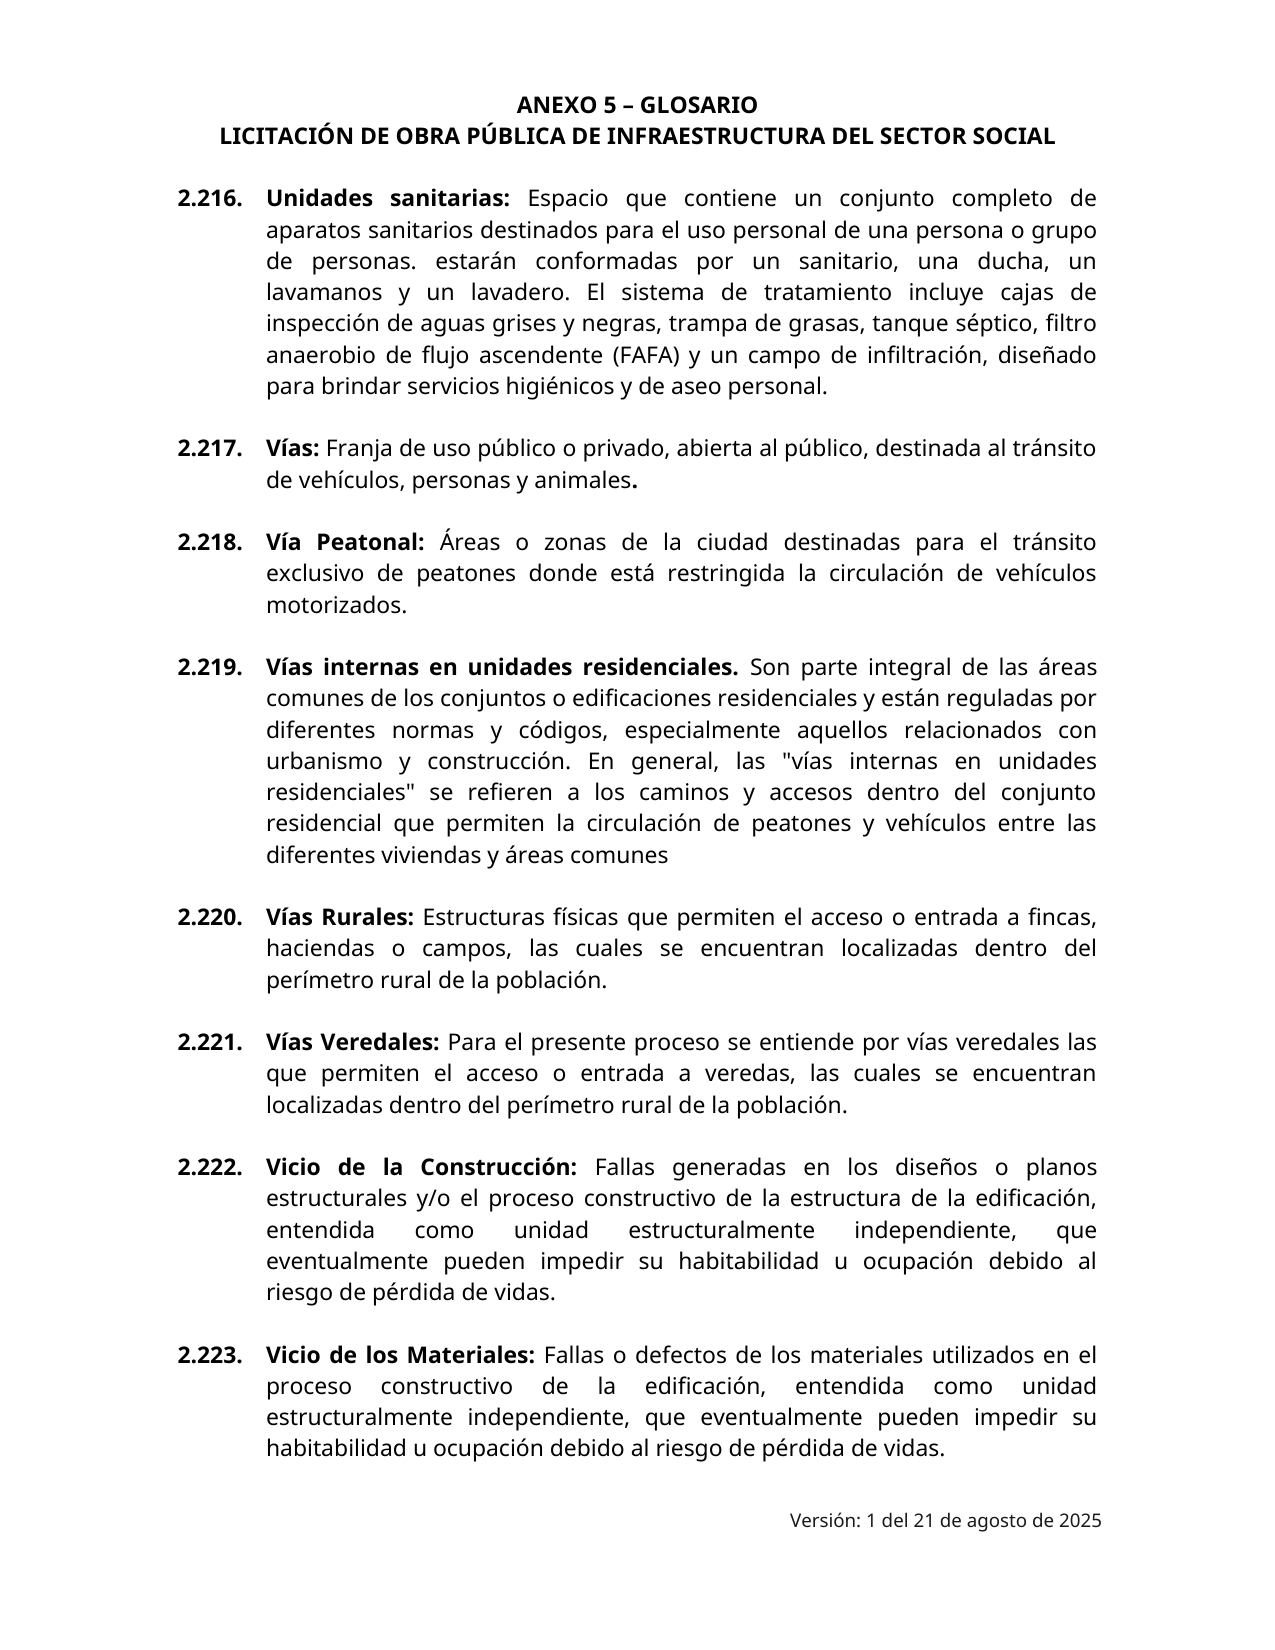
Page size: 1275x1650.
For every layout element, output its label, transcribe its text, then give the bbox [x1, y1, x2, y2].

list Vías: Franja de uso público o privado, abierta al público, destinada al tránsito de vehículos, personas y animales. [177, 432, 1098, 495]
list Vías internas en unidades residenciales. Son parte integral de las áreas comunes de los conjuntos o edificaciones residenciales y están reguladas por diferentes normas y códigos, especialmente aquellos relacionados con urbanismo y construcción. En general, las "vías internas en unidades residenciales" se refieren a los caminos y accesos dentro del conjunto residencial que permiten la circulación de peatones y vehículos entre las diferentes viviendas y áreas comunes [177, 651, 1098, 870]
list Vicio de la Construcción: Fallas generadas en los diseños o planos estructurales y/o el proceso constructivo de la estructura de la edificación, entendida como unidad estructuralmente independiente, que eventualmente pueden impedir su habitabilidad u ocupación debido al riesgo de pérdida de vidas. [177, 1151, 1098, 1307]
list Unidades sanitarias: Espacio que contiene un conjunto completo de aparatos sanitarios destinados para el uso personal de una persona o grupo de personas. estarán conformadas por un sanitario, una ducha, un lavamanos y un lavadero. El sistema de tratamiento incluye cajas de inspección de aguas grises y negras, trampa de grasas, tanque séptico, filtro anaerobio de flujo ascendente (FAFA) y un campo de infiltración, diseñado para brindar servicios higiénicos y de aseo personal. [177, 182, 1098, 401]
list Vicio de los Materiales: Fallas o defectos de los materiales utilizados en el proceso constructivo de la edificación, entendida como unidad estructuralmente independiente, que eventualmente pueden impedir su habitabilidad u ocupación debido al riesgo de pérdida de vidas. [177, 1339, 1098, 1464]
list Vía Peatonal: Áreas o zonas de la ciudad destinadas para el tránsito exclusivo de peatones donde está restringida la circulación de vehículos motorizados. [177, 526, 1098, 620]
list Vías Rurales: Estructuras físicas que permiten el acceso o entrada a fincas, haciendas o campos, las cuales se encuentran localizadas dentro del perímetro rural de la población. [177, 901, 1098, 995]
list Vías Veredales: Para el presente proceso se entiende por vías veredales las que permiten el acceso o entrada a veredas, las cuales se encuentran localizadas dentro del perímetro rural de la población. [177, 1026, 1098, 1120]
